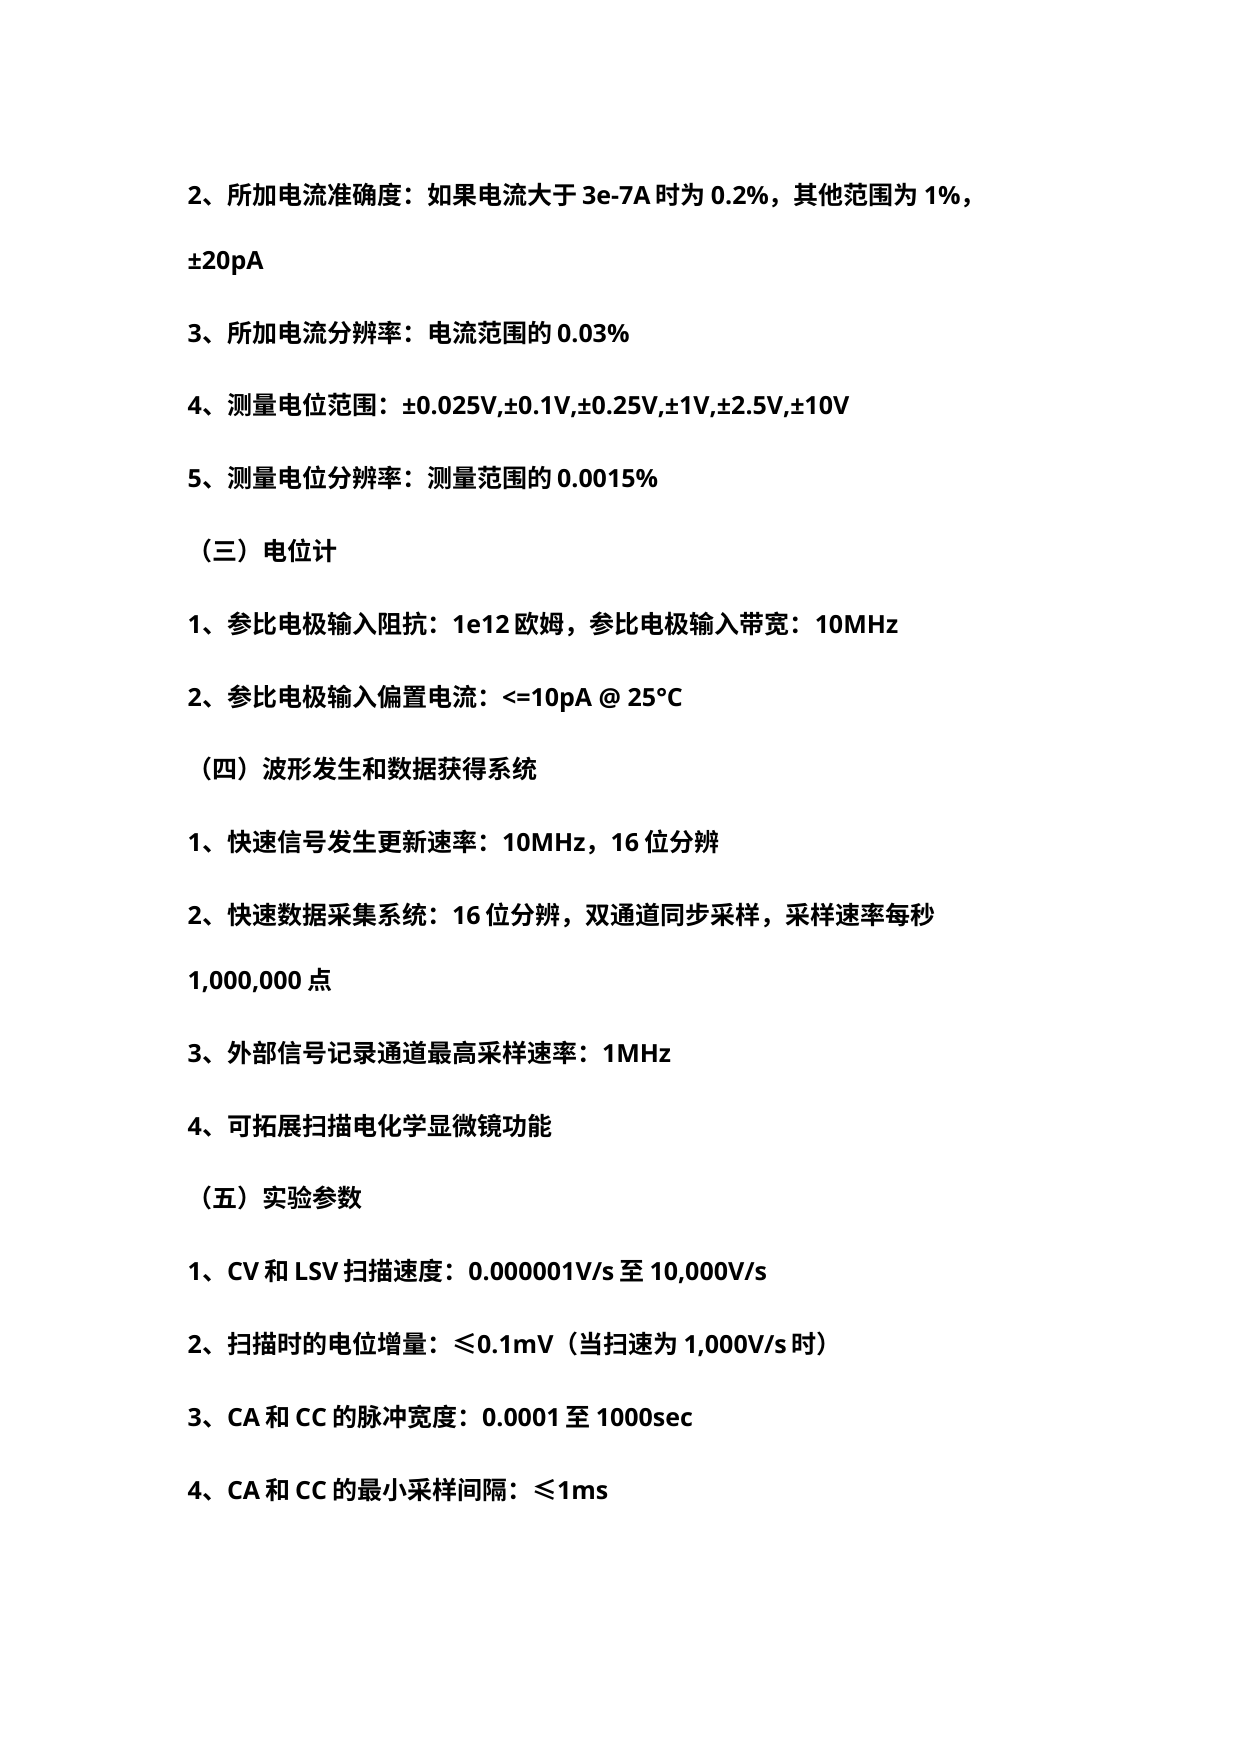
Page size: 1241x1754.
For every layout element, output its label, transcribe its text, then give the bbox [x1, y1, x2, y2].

text （四）波形发生和数据获得系统 [187, 737, 1053, 802]
text （三）电位计 [187, 518, 1053, 583]
text （五）实验参数 [187, 1166, 1053, 1231]
text 2、扫描时的电位增量：≤0.1mV（当扫速为1,000V/s时） [187, 1311, 1053, 1376]
text 3、CA和CC的脉冲宽度：0.0001至1000sec [187, 1384, 1053, 1449]
text 4、CA和CC的最小采样间隔：≤1ms [187, 1457, 1053, 1522]
text 1、CV和LSV扫描速度：0.000001V/s至10,000V/s [187, 1238, 1053, 1303]
text 3、所加电流分辨率：电流范围的0.03% [187, 300, 1053, 365]
text 4、测量电位范围：±0.025V,±0.1V,±0.25V,±1V,±2.5V,±10V [187, 373, 1053, 438]
text 3、外部信号记录通道最高采样速率：1MHz [187, 1020, 1053, 1085]
text 1、参比电极输入阻抗：1e12欧姆，参比电极输入带宽：10MHz [187, 591, 1053, 656]
text 5、测量电位分辨率：测量范围的0.0015% [187, 445, 1053, 510]
text 2、参比电极输入偏置电流：<=10pA @ 25°C [187, 664, 1053, 729]
text 1、快速信号发生更新速率：10MHz，16位分辨 [187, 809, 1053, 874]
text 2、快速数据采集系统：16位分辨，双通道同步采样，采样速率每秒1,000,000点 [187, 882, 1053, 1012]
text 2、所加电流准确度：如果电流大于3e-7A时为0.2%，其他范围为1%，±20pA [187, 162, 1053, 292]
text 4、可拓展扫描电化学显微镜功能 [187, 1093, 1053, 1158]
